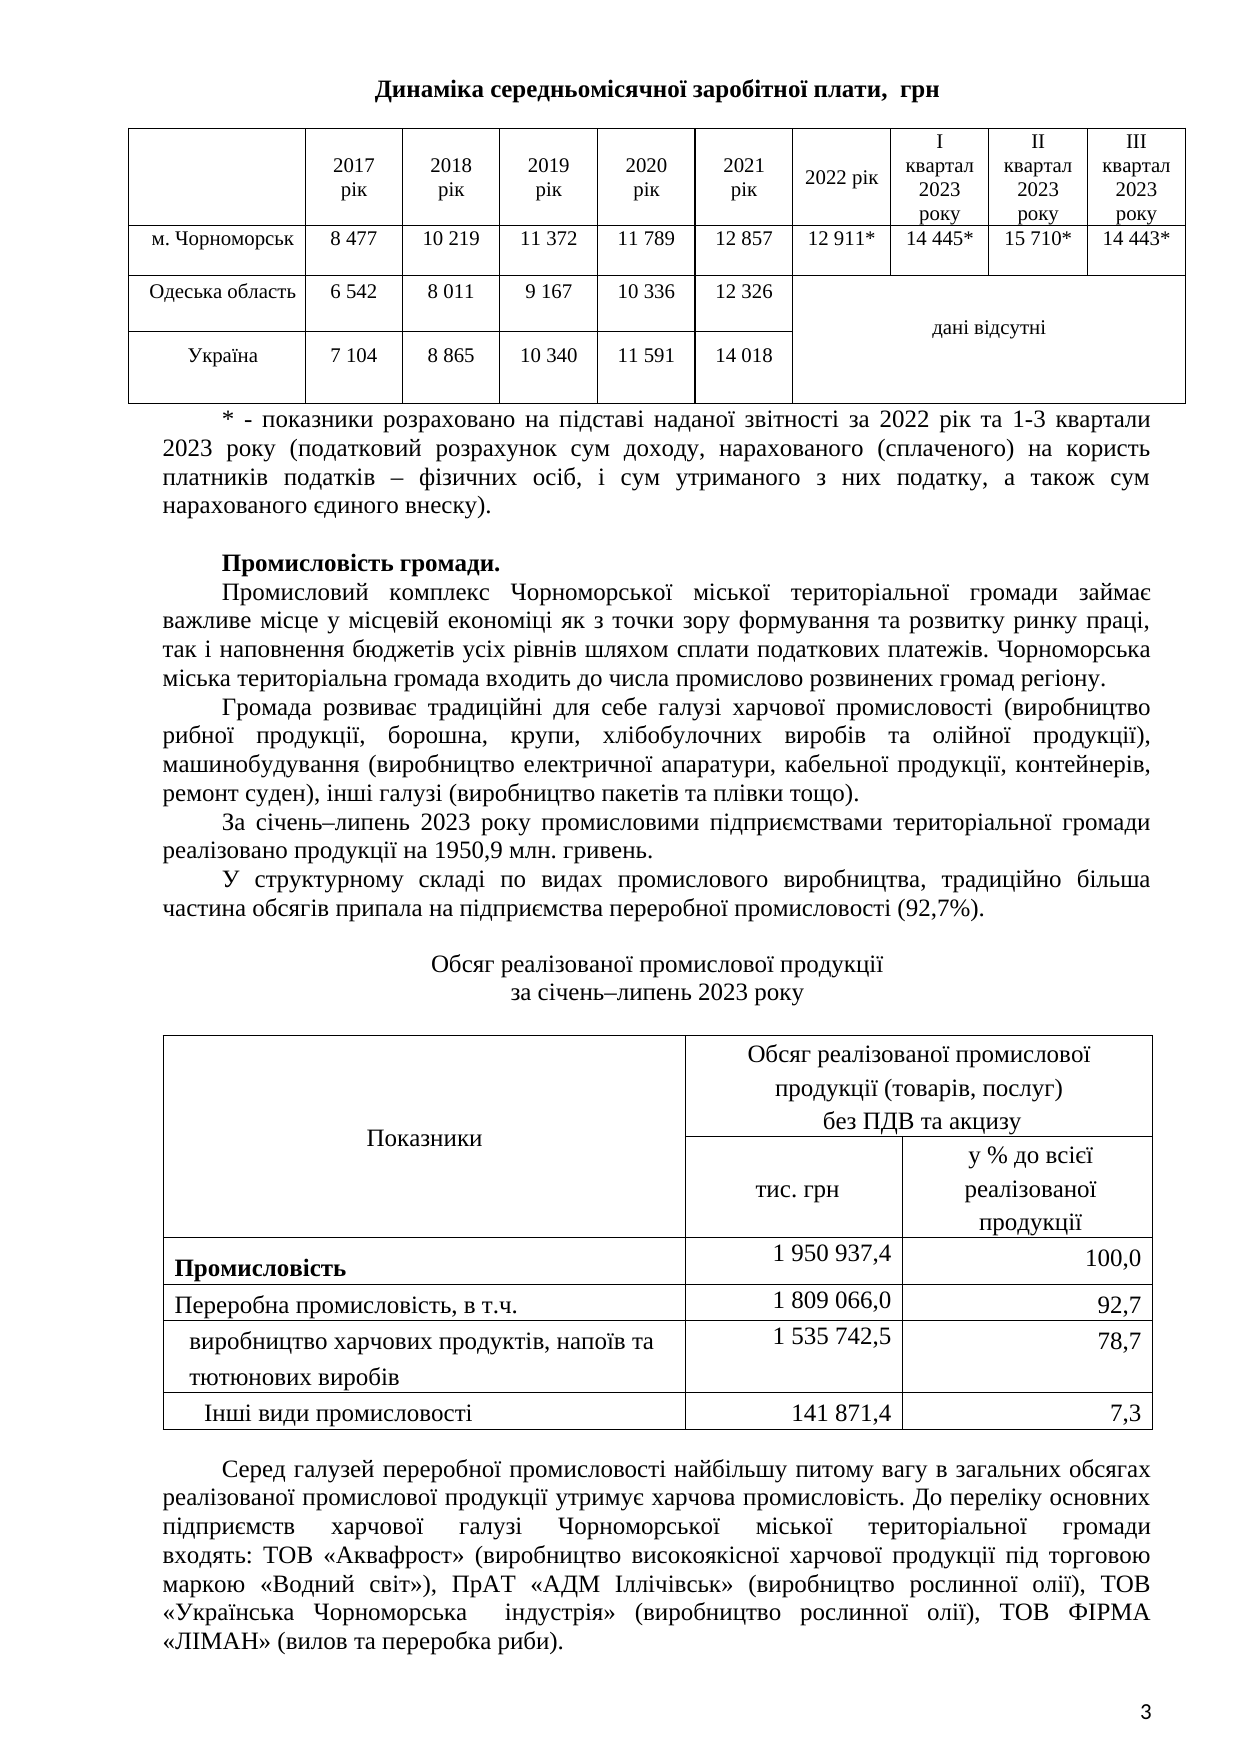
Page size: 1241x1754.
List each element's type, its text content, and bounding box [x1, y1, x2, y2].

table_cell Промисловість [164, 1238, 685, 1284]
table_header 2019 рік [500, 129, 597, 225]
table_header Показники [164, 1036, 685, 1237]
table_header [129, 129, 305, 225]
table_cell 10 219 [403, 226, 499, 275]
table_header ІІ квартал 2023 року [989, 129, 1087, 225]
table_cell 100,0 [903, 1238, 1152, 1284]
table_cell 6 542 [306, 276, 402, 331]
table_cell 8 477 [306, 226, 402, 275]
table_cell Інші види промисловості [164, 1393, 685, 1429]
text У структурному складі по видах промислового виробництва, традиційно більша частина обсягів припала на підприємства переробної промисловості (92,7%). [162, 864, 1152, 922]
table_cell 15 710* [989, 226, 1087, 275]
text Обсяг реалізованої промислової продукції [162, 949, 1152, 977]
text Промисловий комплекс Чорноморської міської територіальної громади займає важливе місце у місцевій економіці як з точки зору формування та розвитку ринку праці, так і наповнення бюджетів усіх рівнів шляхом сплати податкових платежів. Чорноморська міська територіальна громада входить до числа промислово розвинених громад регіону. [162, 577, 1152, 692]
table_header 2018 рік [403, 129, 499, 225]
table_cell дані відсутні [793, 276, 1185, 403]
table_cell 1 809 066,0 [686, 1285, 902, 1320]
table_cell 7,3 [903, 1393, 1152, 1429]
table_cell Україна [129, 332, 305, 403]
table_cell 10 340 [500, 332, 597, 403]
text за січень–липень 2023 року [162, 977, 1152, 1006]
table_header ІІІ квартал 2023 року [1088, 129, 1185, 225]
table_cell Переробна промисловість, в т.ч. [164, 1285, 685, 1320]
table_cell 11 789 [598, 226, 694, 275]
table_header І квартал 2023 року [891, 129, 988, 225]
table_cell м. Чорноморськ [129, 226, 305, 275]
table_cell 8 865 [403, 332, 499, 403]
table_header 2020 рік [598, 129, 694, 225]
table_cell Одеська область [129, 276, 305, 331]
table_cell 11 372 [500, 226, 597, 275]
table_cell 14 018 [696, 332, 792, 403]
table_header 2021 рік [696, 129, 792, 225]
table_cell 9 167 [500, 276, 597, 331]
table_header 2017 рік [306, 129, 402, 225]
table_cell 12 326 [696, 276, 792, 331]
table_cell 10 336 [598, 276, 694, 331]
table_cell 12 857 [696, 226, 792, 275]
table_cell 14 443* [1088, 226, 1185, 275]
table_header 2022 рік [793, 129, 890, 225]
table_cell у % до всієї реалізованої продукції [903, 1137, 1152, 1237]
text Громада розвиває традиційні для себе галузі харчової промисловості (виробництво рибної продукції, борошна, крупи, хлібобулочних виробів та олійної продукції), машинобудування (виробництво електричної апаратури, кабельної продукції, контейнерів, ремонт суден), інші галузі (виробництво пакетів та плівки тощо). [162, 692, 1152, 807]
table_cell 14 445* [891, 226, 988, 275]
table_cell тис. грн [686, 1137, 902, 1237]
table_cell 78,7 [903, 1321, 1152, 1392]
text За січень–липень 2023 року промисловими підприємствами територіальної громади реалізовано продукції на 1950,9 млн. гривень. [162, 807, 1152, 864]
text Динаміка середньомісячної заробітної плати, грн [162, 74, 1152, 103]
table_cell 12 911* [793, 226, 890, 275]
table_cell 1 535 742,5 [686, 1321, 902, 1392]
text * - показники розраховано на підставі наданої звітності за 2022 рік та 1-3 квартали 2023 року (податковий розрахунок сум доходу, нарахованого (сплаченого) на користь платників податків – фізичних осіб, і сум утриманого з них податку, а також сум нарахованого єдиного внеску). [162, 404, 1152, 519]
text Серед галузей переробної промисловості найбільшу питому вагу в загальних обсягах реалізованої промислової продукції утримує харчова промисловість. До переліку основних підприємств харчової галузі Чорноморської міської територіальної громади входять: ТОВ «Аквафрост» (виробництво високоякісної харчової продукції під торговою маркою «Водний світ»), ПрАТ «АДМ Іллічівськ» (виробництво рослинної олії), ТОВ «Українська Чорноморська індустрія» (виробництво рослинної олії), ТОВ ФІРМА «ЛІМАН» (вилов та переробка риби). [162, 1454, 1152, 1655]
table_cell 92,7 [903, 1285, 1152, 1320]
table_cell 7 104 [306, 332, 402, 403]
table_cell виробництво харчових продуктів, напоїв та тютюнових виробів [164, 1321, 685, 1392]
text Промисловість громади. [162, 548, 1152, 577]
table_cell 11 591 [598, 332, 694, 403]
table_cell 141 871,4 [686, 1393, 902, 1429]
table_cell 1 950 937,4 [686, 1238, 902, 1284]
table_cell 8 011 [403, 276, 499, 331]
table_header Обсяг реалізованої промислової продукції (товарів, послуг) без ПДВ та акцизу [686, 1036, 1152, 1136]
